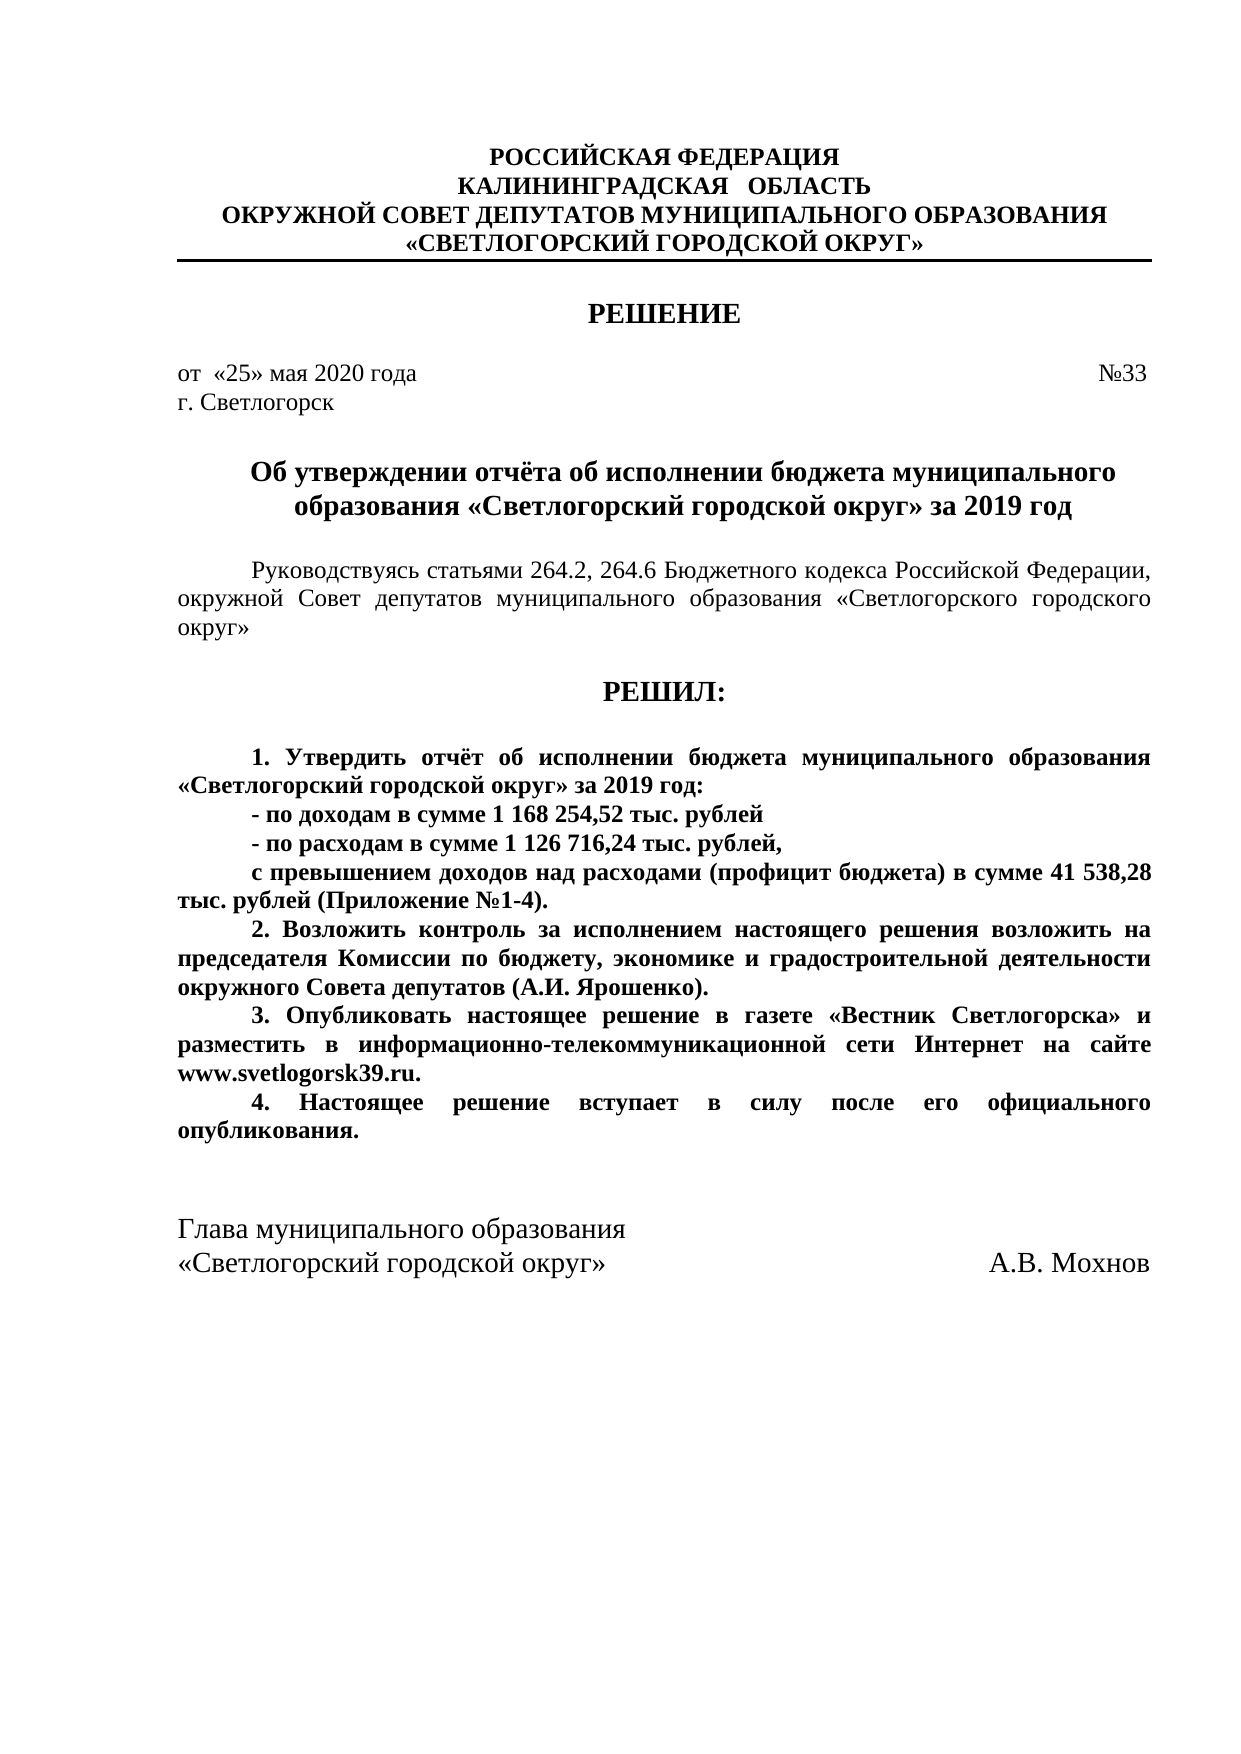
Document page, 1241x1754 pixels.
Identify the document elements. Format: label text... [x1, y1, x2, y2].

text РОССИЙСКАЯ ФЕДЕРАЦИЯ [177, 142, 1152, 171]
text КАЛИНИНГРАДСКАЯ ОБЛАСТЬ [177, 171, 1152, 200]
text ОКРУЖНОЙ СОВЕТ ДЕПУТАТОВ МУНИЦИПАЛЬНОГО ОБРАЗОВАНИЯ [177, 200, 1152, 228]
text 4. Настоящее решение вступает в силу после его официального опубликования. [177, 1087, 1152, 1144]
text РЕШИЛ: [177, 674, 1152, 708]
text «Светлогорский городской округ» А.В. Мохнов [177, 1245, 1152, 1278]
text Об утверждении отчёта об исполнении бюджета муниципального образования «Светлогорский городской округ» за 2019 год [215, 454, 1152, 521]
text Глава муниципального образования [177, 1211, 1152, 1245]
text 1. Утвердить отчёт об исполнении бюджета муниципального образования «Светлогорский городской округ» за 2019 год: [177, 742, 1152, 799]
text 2. Возложить контроль за исполнением настоящего решения возложить на председателя Комиссии по бюджету, экономике и градостроительной деятельности окружного Совета депутатов (А.И. Ярошенко). [177, 914, 1152, 1000]
text РЕШЕНИЕ [177, 296, 1152, 329]
text от «25» мая 2020 года №33 [177, 358, 1152, 387]
text - по доходам в сумме 1 168 254,52 тыс. рублей [177, 799, 1152, 828]
text «СВЕТЛОГОРСКИЙ ГОРОДСКОЙ ОКРУГ» [177, 228, 1152, 259]
text г. Светлогорск [177, 387, 1152, 416]
text - по расходам в сумме 1 126 716,24 тыс. рублей, [177, 828, 1152, 857]
text Руководствуясь статьями 264.2, 264.6 Бюджетного кодекса Российской Федерации, окружной Совет депутатов муниципального образования «Светлогорского городского округ» [177, 555, 1152, 641]
text с превышением доходов над расходами (профицит бюджета) в сумме 41 538,28 тыс. рублей (Приложение №1-4). [177, 857, 1152, 914]
text 3. Опубликовать настоящее решение в газете «Вестник Светлогорска» и разместить в информационно-телекоммуникационной сети Интернет на сайте www.svetlogorsk39.ru. [177, 1000, 1152, 1087]
